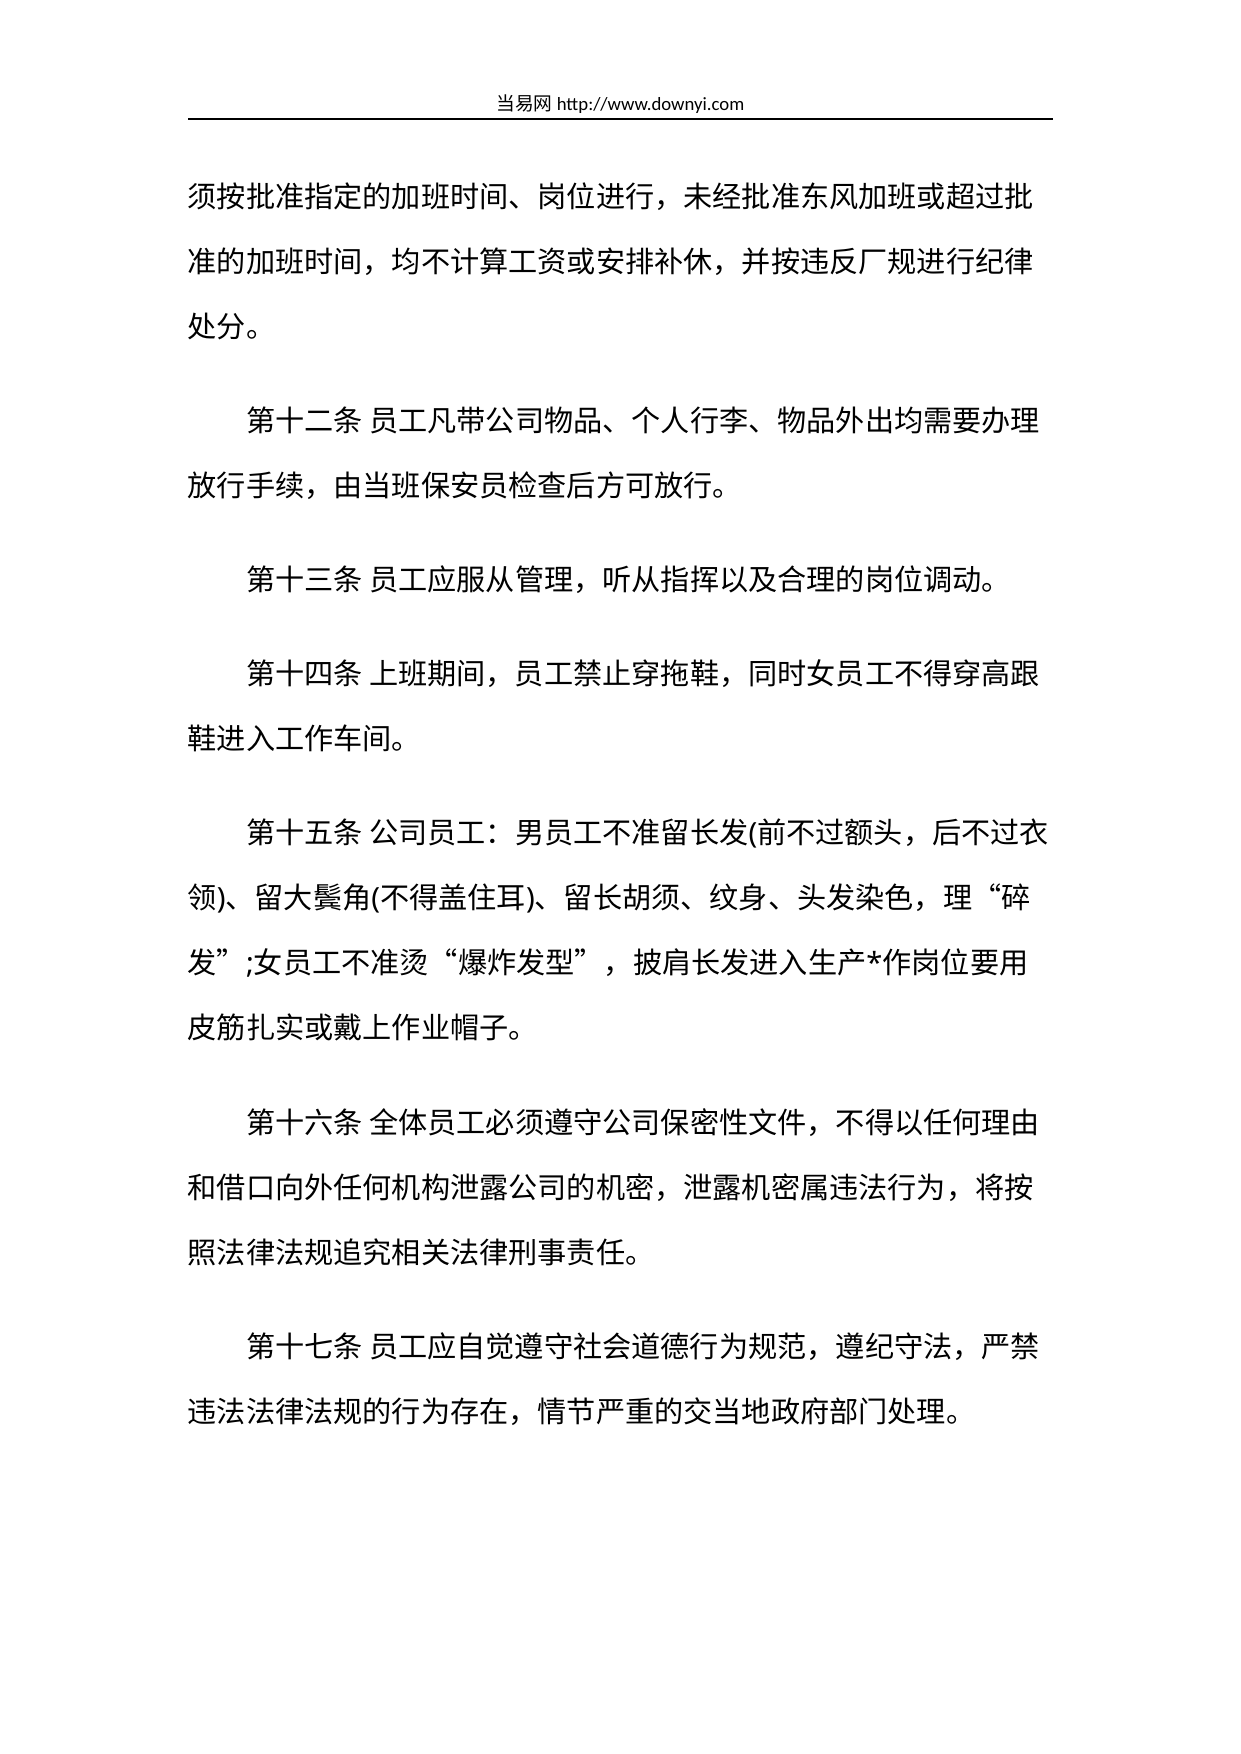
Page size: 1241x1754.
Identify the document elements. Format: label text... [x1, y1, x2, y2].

text 第十七条 员工应自觉遵守社会道德行为规范，遵纪守法，严禁违法法律法规的行为存在，情节严重的交当地政府部门处理。 [187, 1312, 1053, 1442]
text 第十二条 员工凡带公司物品、个人行李、物品外出均需要办理放行手续，由当班保安员检查后方可放行。 [187, 386, 1053, 516]
text 第十四条 上班期间，员工禁止穿拖鞋，同时女员工不得穿高跟鞋进入工作车间。 [187, 639, 1053, 769]
text 第十五条 公司员工：男员工不准留长发(前不过额头，后不过衣领)、留大鬓角(不得盖住耳)、留长胡须、纹身、头发染色，理“碎发”;女员工不准烫“爆炸发型”，披肩长发进入生产*作岗位要用皮筋扎实或戴上作业帽子。 [187, 799, 1053, 1059]
text 第十六条 全体员工必须遵守公司保密性文件，不得以任何理由和借口向外任何机构泄露公司的机密，泄露机密属违法行为，将按照法律法规追究相关法律刑事责任。 [187, 1088, 1053, 1283]
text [187, 162, 1053, 357]
text 第十三条 员工应服从管理，听从指挥以及合理的岗位调动。 [187, 545, 1053, 610]
